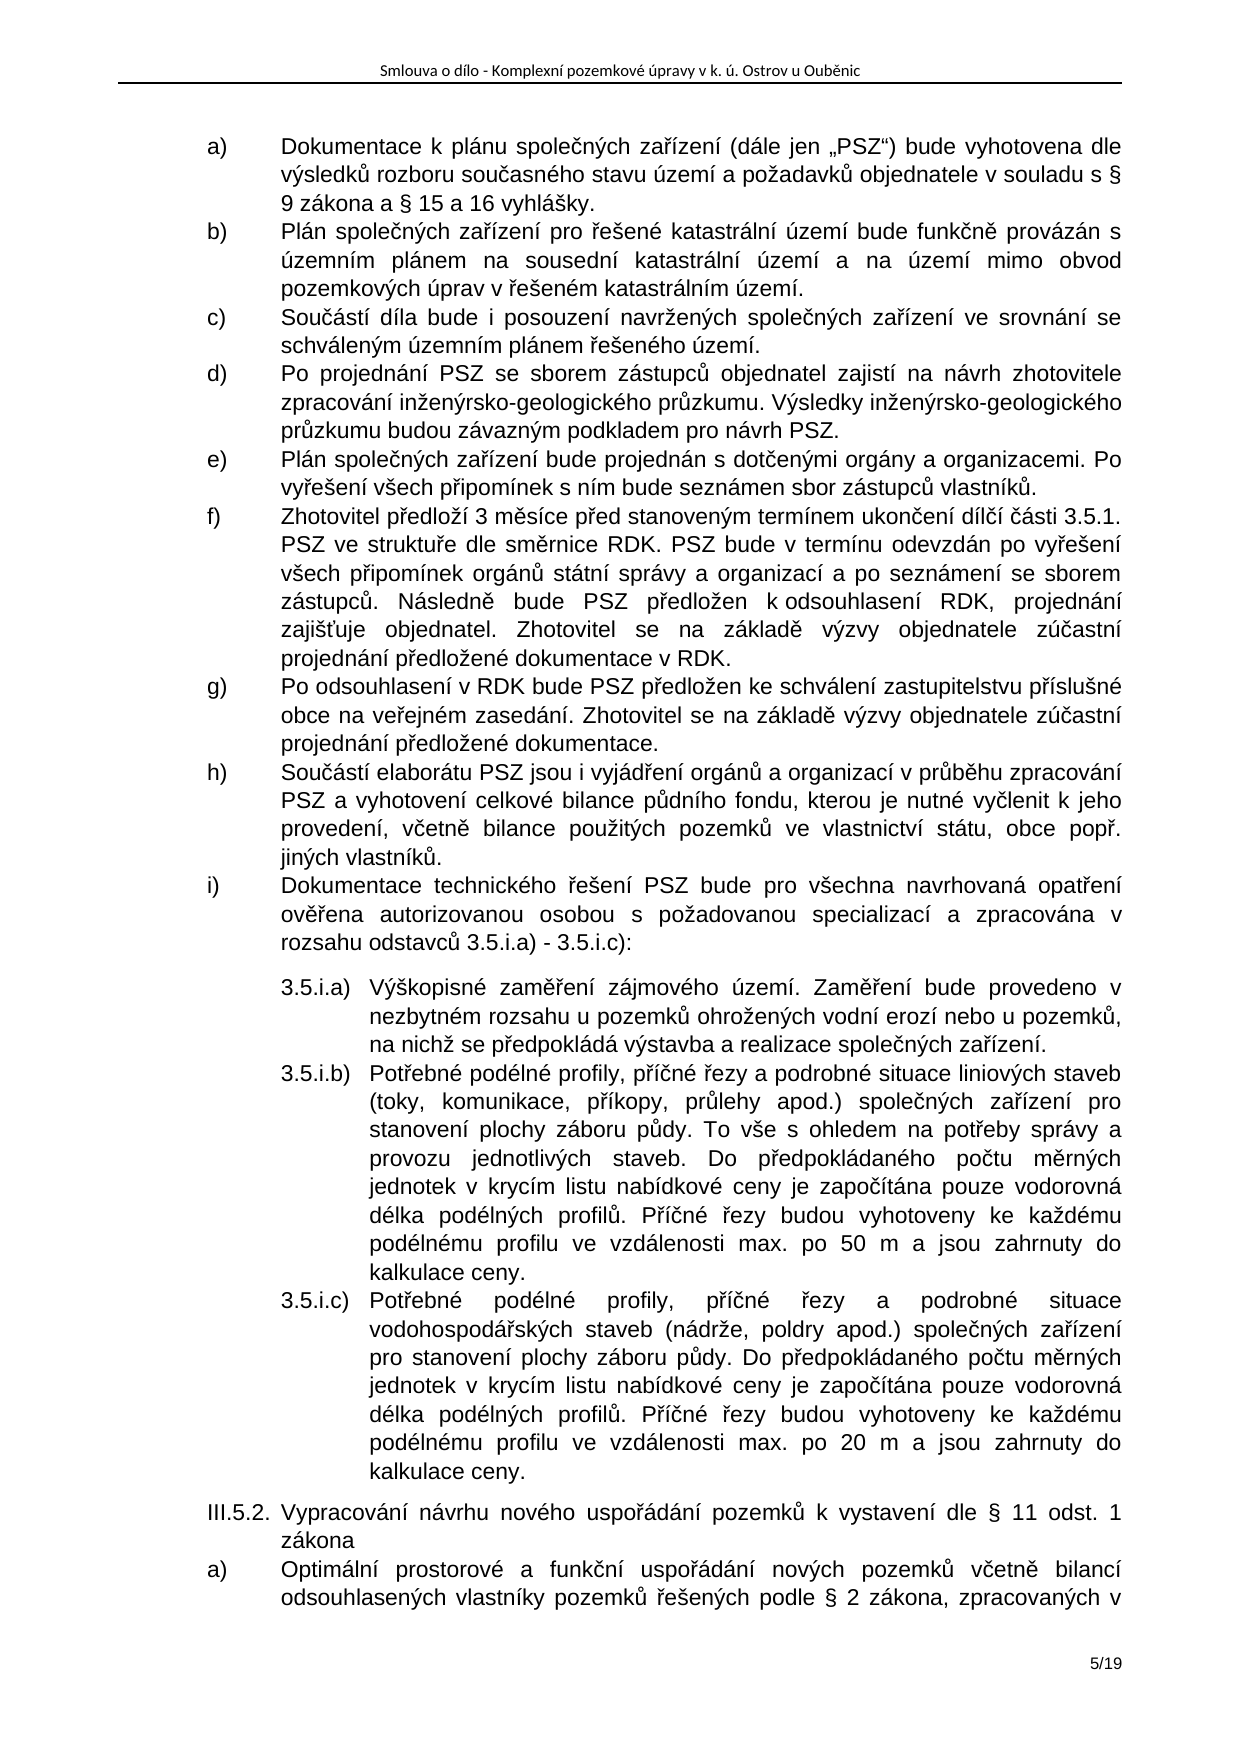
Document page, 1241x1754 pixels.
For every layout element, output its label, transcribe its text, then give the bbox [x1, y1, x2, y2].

list 3.5.i.c) Potřebné podélné profily, příčné řezy a podrobné situace vodohospodářských staveb (nádrže, poldry apod.) společných zařízení pro stanovení plochy záboru půdy. Do předpokládaného počtu měrných jednotek v krycím listu nabídkové ceny je započítána pouze vodorovná délka podélných profilů. Příčné řezy budou vyhotoveny ke každému podélnému profilu ve vzdálenosti max. po 20 m a jsou zahrnuty do kalkulace ceny. [281, 1287, 1122, 1484]
text Zhotovitel předloží 3 měsíce před stanoveným termínem ukončení dílčí části 3.5.1. PSZ ve struktuře dle směrnice RDK. PSZ bude v termínu odevzdán po vyřešení všech připomínek orgánů státní správy a organizací a po seznámení se sborem zástupců. Následně bude PSZ předložen k odsouhlasení RDK, projednání zajišťuje objednatel. Zhotovitel se na základě výzvy objednatele zúčastní projednání předložené dokumentace v RDK. [207, 503, 1122, 671]
text Po odsouhlasení v RDK bude PSZ předložen ke schválení zastupitelstvu příslušné obce na veřejném zasedání. Zhotovitel se na základě výzvy objednatele zúčastní projednání předložené dokumentace. [207, 673, 1122, 756]
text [207, 1556, 1122, 1610]
text Dokumentace k plánu společných zařízení (dále jen „PSZ“) bude vyhotovena dle výsledků rozboru současného stavu území a požadavků objednatele v souladu s § 9 zákona a § 15 a 16 vyhlášky. [207, 133, 1122, 216]
list 3.5.i.b) Potřebné podélné profily, příčné řezy a podrobné situace liniových staveb (toky, komunikace, příkopy, průlehy apod.) společných zařízení pro stanovení plochy záboru půdy. To vše s ohledem na potřeby správy a provozu jednotlivých staveb. Do předpokládaného počtu měrných jednotek v krycím listu nabídkové ceny je započítána pouze vodorovná délka podélných profilů. Příčné řezy budou vyhotoveny ke každému podélnému profilu ve vzdálenosti max. po 50 m a jsou zahrnuty do kalkulace ceny. [281, 1059, 1122, 1285]
text Plán společných zařízení pro řešené katastrální území bude funkčně provázán s územním plánem na sousední katastrální území a na území mimo obvod pozemkových úprav v řešeném katastrálním území. [207, 218, 1122, 301]
list 3.5.i.a) Výškopisné zaměření zájmového území. Zaměření bude provedeno v nezbytném rozsahu u pozemků ohrožených vodní erozí nebo u pozemků, na nichž se předpokládá výstavba a realizace společných zařízení. [281, 974, 1122, 1057]
text Dokumentace technického řešení PSZ bude pro všechna navrhovaná opatření ověřena autorizovanou osobou s požadovanou specializací a zpracována v rozsahu odstavců 3.5.i.a) - 3.5.i.c): [207, 872, 1122, 956]
text Vypracování návrhu nového uspořádání pozemků k vystavení dle § 11 odst. 1 zákona [207, 1499, 1122, 1553]
text Plán společných zařízení bude projednán s dotčenými orgány a organizacemi. Po vyřešení všech připomínek s ním bude seznámen sbor zástupců vlastníků. [207, 446, 1122, 501]
text Součástí elaborátu PSZ jsou i vyjádření orgánů a organizací v průběhu zpracování PSZ a vyhotovení celkové bilance půdního fondu, kterou je nutné vyčlenit k jeho provedení, včetně bilance použitých pozemků ve vlastnictví státu, obce popř. jiných vlastníků. [207, 758, 1122, 870]
text Součástí díla bude i posouzení navržených společných zařízení ve srovnání se schváleným územním plánem řešeného území. [207, 303, 1122, 358]
text Po projednání PSZ se sborem zástupců objednatel zajistí na návrh zhotovitele zpracování inženýrsko-geologického průzkumu. Výsledky inženýrsko-geologického průzkumu budou závazným podkladem pro návrh PSZ. [207, 360, 1122, 444]
